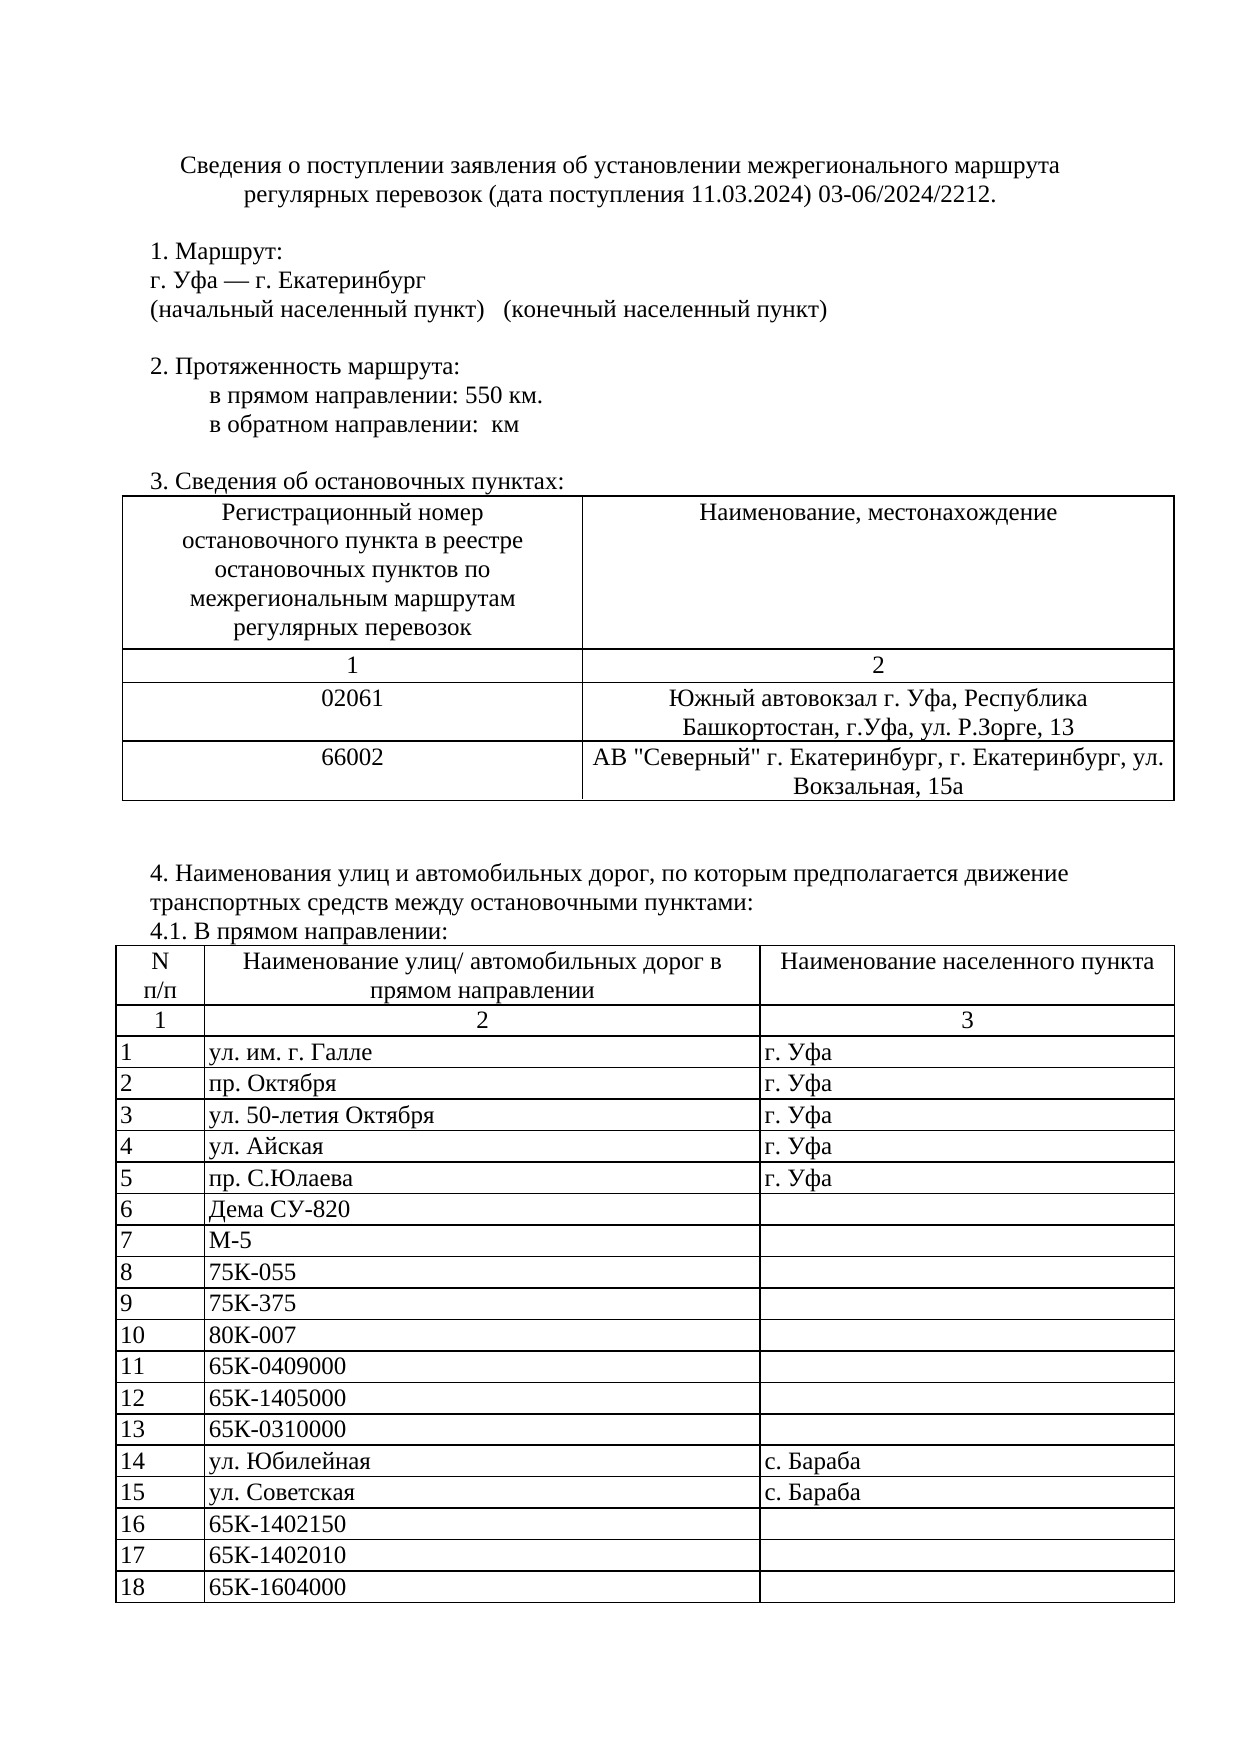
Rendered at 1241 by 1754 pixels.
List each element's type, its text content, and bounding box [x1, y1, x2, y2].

text в обратном направлении: км [150, 409, 1090, 437]
text 4.1. В прямом направлении: [150, 916, 1090, 945]
table_cell ул. Юбилейная [205, 1446, 759, 1476]
table_cell г. Уфа [761, 1163, 1174, 1193]
table_cell 2 [583, 650, 1173, 681]
table_cell 17 [117, 1540, 204, 1570]
table_cell 5 [117, 1163, 204, 1193]
table_cell 3 [117, 1100, 204, 1130]
table_header Наименование населенного пункта [761, 946, 1174, 1004]
table_header Наименование улиц/ автомобильных дорог в прямом направлении [205, 946, 759, 1004]
table_cell г. Уфа [761, 1100, 1174, 1130]
table_cell [761, 1383, 1174, 1413]
table_cell 65К-1402150 [205, 1509, 759, 1539]
table_cell 10 [117, 1320, 204, 1350]
table_cell пр. Октября [205, 1068, 759, 1098]
table_cell г. Уфа [761, 1037, 1174, 1067]
table_cell [761, 1509, 1174, 1539]
table_cell 13 [117, 1415, 204, 1444]
text Сведения о поступлении заявления об установлении межрегионального маршрута регулярных перевозок (дата поступления 11.03.2024) 03-06/2024/2212. [150, 150, 1090, 207]
table_cell 65К-1405000 [205, 1383, 759, 1413]
table_cell 4 [117, 1131, 204, 1161]
table_cell 16 [117, 1509, 204, 1539]
table_header Наименование, местонахождение [583, 497, 1173, 648]
text г. Уфа — г. Екатеринбург [150, 265, 1090, 294]
table_cell 2 [117, 1068, 204, 1098]
table_cell 66002 [123, 742, 582, 799]
table_cell 8 [117, 1257, 204, 1287]
table_cell 9 [117, 1289, 204, 1318]
text в прямом направлении: 550 км. [150, 380, 1090, 409]
table_cell [761, 1320, 1174, 1350]
table_cell с. Бараба [761, 1477, 1174, 1507]
table_cell [761, 1415, 1174, 1444]
table_cell 2 [205, 1006, 759, 1035]
table_cell 15 [117, 1477, 204, 1507]
table_cell [761, 1226, 1174, 1256]
table_cell [761, 1540, 1174, 1570]
table_cell 3 [761, 1006, 1174, 1035]
table_cell 1 [117, 1037, 204, 1067]
table_cell 18 [117, 1572, 204, 1602]
table_cell Дема СУ-820 [205, 1194, 759, 1224]
table_cell [761, 1352, 1174, 1381]
table_cell АВ "Северный" г. Екатеринбург, г. Екатеринбург, ул. Вокзальная, 15а [583, 742, 1173, 799]
table_cell [761, 1289, 1174, 1318]
table_cell М-5 [205, 1226, 759, 1256]
text 1. Маршрут: [150, 236, 1090, 265]
text (начальный населенный пункт) (конечный населенный пункт) [150, 294, 1090, 322]
table_cell пр. С.Юлаева [205, 1163, 759, 1193]
text 3. Сведения об остановочных пунктах: [150, 466, 1090, 495]
table_cell 65К-0409000 [205, 1352, 759, 1381]
table_cell г. Уфа [761, 1131, 1174, 1161]
table_header N п/п [117, 946, 204, 1004]
table_cell 11 [117, 1352, 204, 1381]
table_cell 6 [117, 1194, 204, 1224]
table_cell 75К-055 [205, 1257, 759, 1287]
table_cell 1 [123, 650, 582, 681]
table_cell ул. им. г. Галле [205, 1037, 759, 1067]
table_cell 75К-375 [205, 1289, 759, 1318]
table_cell 7 [117, 1226, 204, 1256]
table_cell ул. Советская [205, 1477, 759, 1507]
table_cell 65К-0310000 [205, 1415, 759, 1444]
table_cell г. Уфа [761, 1068, 1174, 1098]
table_cell [761, 1194, 1174, 1224]
table_cell 02061 [123, 683, 582, 740]
table_cell 12 [117, 1383, 204, 1413]
table_cell ул. 50-летия Октября [205, 1100, 759, 1130]
table_cell 1 [117, 1006, 204, 1035]
text 2. Протяженность маршрута: [150, 351, 1090, 380]
table_cell ул. Айская [205, 1131, 759, 1161]
table_cell 65К-1402010 [205, 1540, 759, 1570]
table_cell 80К-007 [205, 1320, 759, 1350]
table_header Регистрационный номер остановочного пункта в реестре остановочных пунктов по межрегиональным маршрутам регулярных перевозок [123, 497, 582, 648]
text 4. Наименования улиц и автомобильных дорог, по которым предполагается движение транспортных средств между остановочными пунктами: [150, 858, 1090, 916]
table_cell Южный автовокзал г. Уфа, Республика Башкортостан, г.Уфа, ул. Р.Зорге, 13 [583, 683, 1173, 740]
table_cell 65К-1604000 [205, 1572, 759, 1602]
table_cell [761, 1572, 1174, 1602]
table_cell 14 [117, 1446, 204, 1476]
table_cell с. Бараба [761, 1446, 1174, 1476]
table_cell [761, 1257, 1174, 1287]
